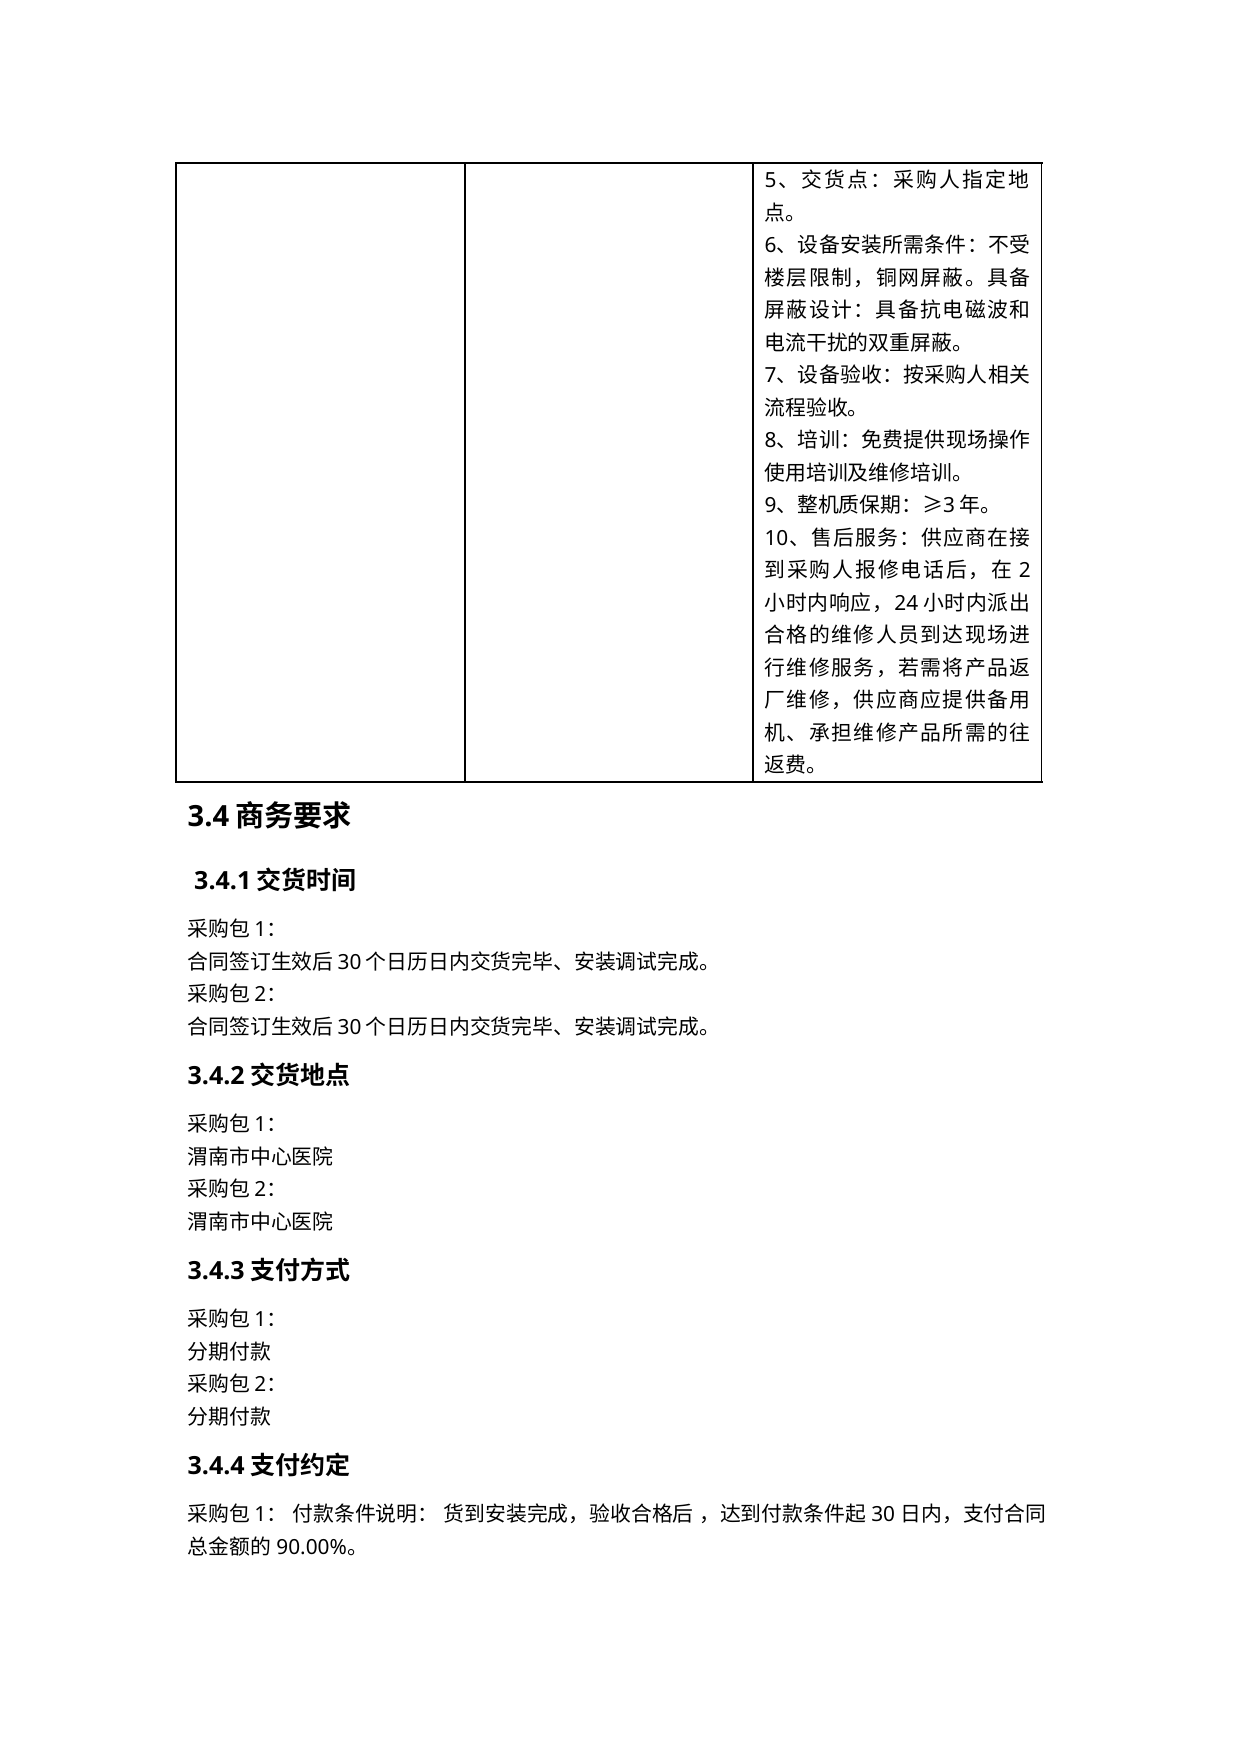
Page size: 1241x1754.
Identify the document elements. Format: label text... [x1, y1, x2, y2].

table_cell 1 [177, 164, 464, 781]
text 合同签订生效后30个日历日内交货完毕、安装调试完成。 [187, 945, 1053, 978]
text 渭南市中心医院 [187, 1140, 1053, 1173]
text 采购包1： 付款条件说明： 货到安装完成，验收合格后 ，达到付款条件起 30 日内，支付合同总金额的 90.00%。 [187, 1498, 1053, 1563]
text 3.4.4支付约定 [187, 1433, 1053, 1498]
text 采购包1： [187, 1303, 1053, 1335]
text 3.4.1交货时间 [187, 848, 1053, 913]
text 合同签订生效后30个日历日内交货完毕、安装调试完成。 [187, 1010, 1053, 1043]
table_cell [754, 164, 1041, 781]
text 3.4.2交货地点 [187, 1043, 1053, 1108]
text 采购包2： [187, 1173, 1053, 1205]
table_cell [466, 164, 752, 781]
text 渭南市中心医院 [187, 1205, 1053, 1238]
text 3.4.3支付方式 [187, 1238, 1053, 1303]
text 采购包1： [187, 1108, 1053, 1140]
text 3.4商务要求 [187, 783, 1053, 848]
text 分期付款 [187, 1400, 1053, 1433]
text 采购包2： [187, 978, 1053, 1010]
text 采购包2： [187, 1368, 1053, 1400]
text 采购包1： [187, 913, 1053, 945]
text 分期付款 [187, 1335, 1053, 1368]
